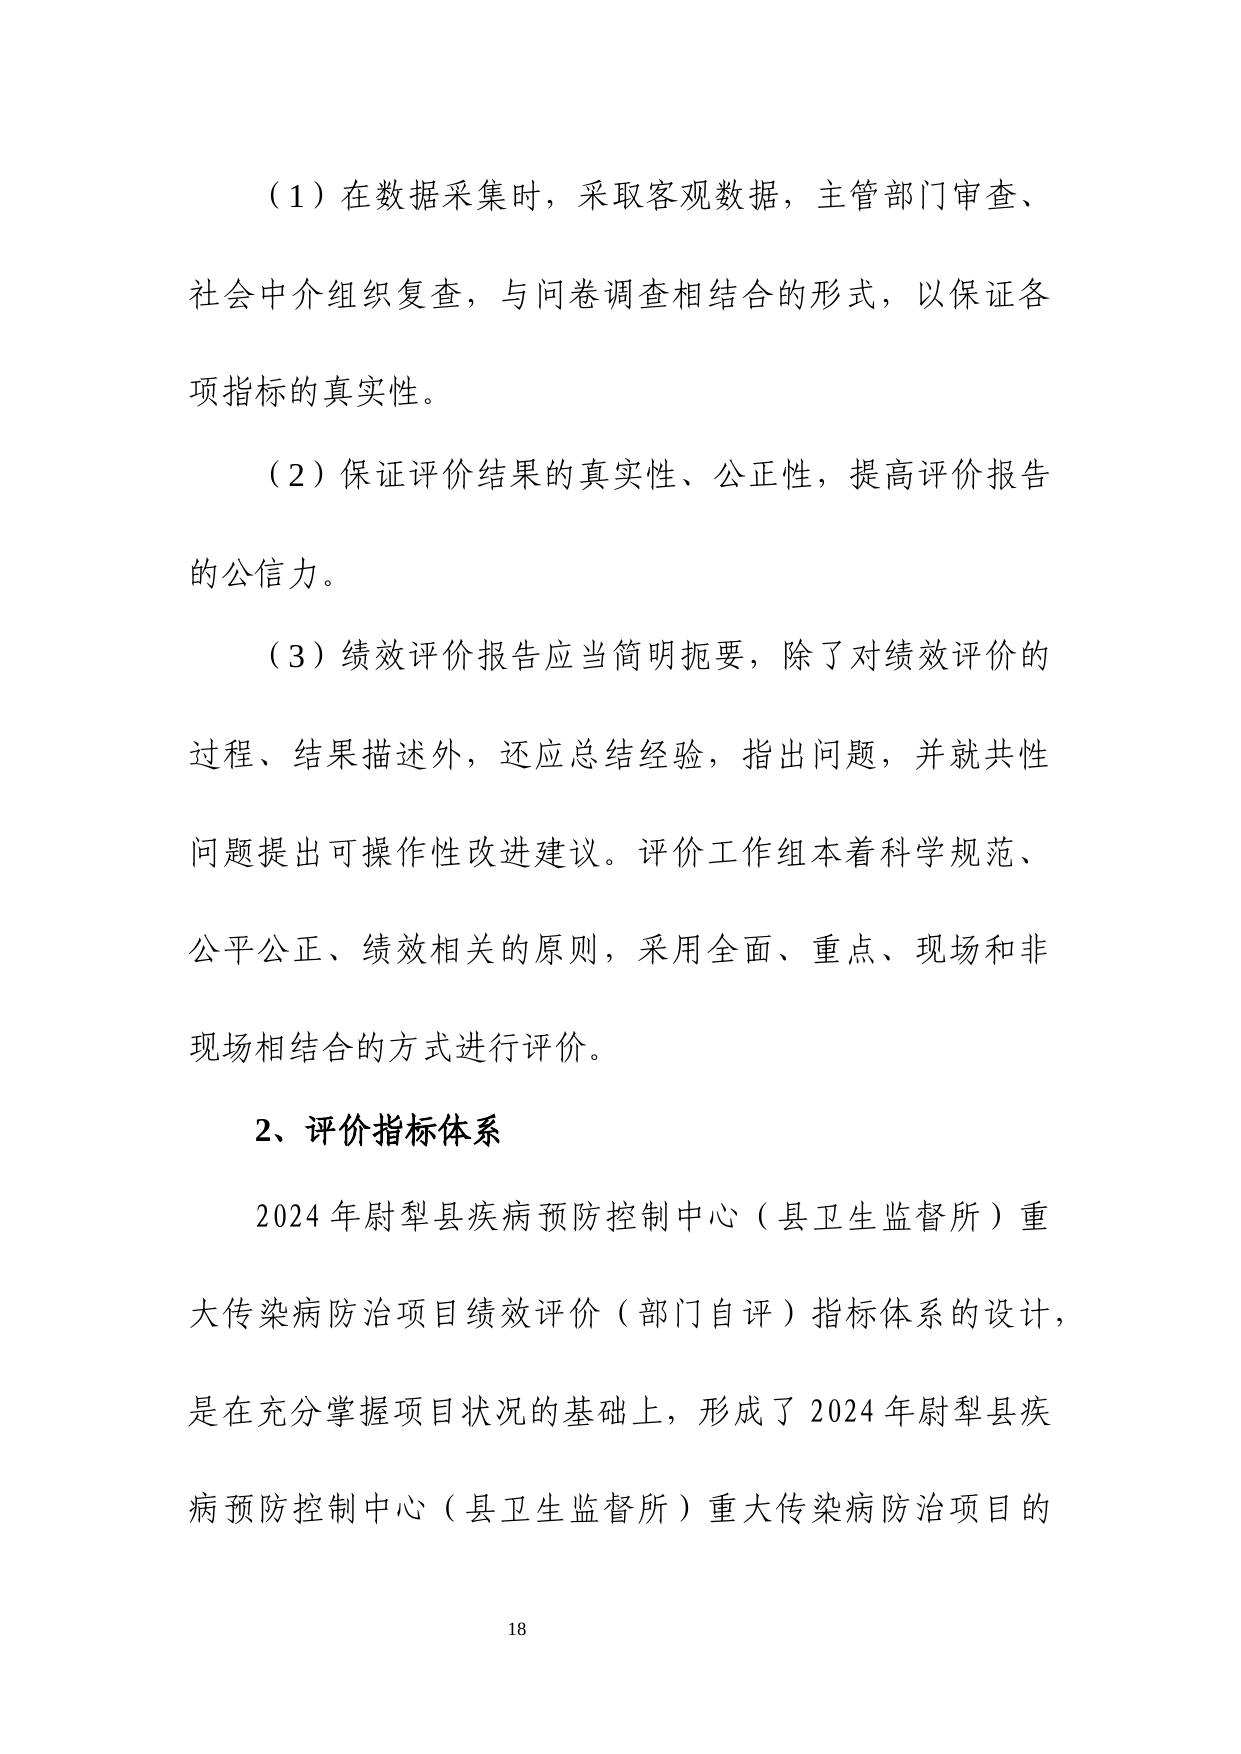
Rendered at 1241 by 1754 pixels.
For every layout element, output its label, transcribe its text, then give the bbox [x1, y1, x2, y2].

text （3）绩效评价报告应当简明扼要，除了对绩效评价的过程、结果描述外，还应总结经验，指出问题，并就共性问题提出可操作性改进建议。评价工作组本着科学规范、公平公正、绩效相关的原则，采用全面、重点、现场和非现场相结合的方式进行评价。 [187, 622, 1053, 1077]
text （1）在数据采集时，采取客观数据，主管部门审查、社会中介组织复查，与问卷调查相结合的形式，以保证各项指标的真实性。 [187, 162, 1053, 422]
text （2）保证评价结果的真实性、公正性，提高评价报告的公信力。 [187, 441, 1053, 603]
text 2、评价指标体系 [187, 1096, 1053, 1161]
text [187, 1182, 1053, 1539]
